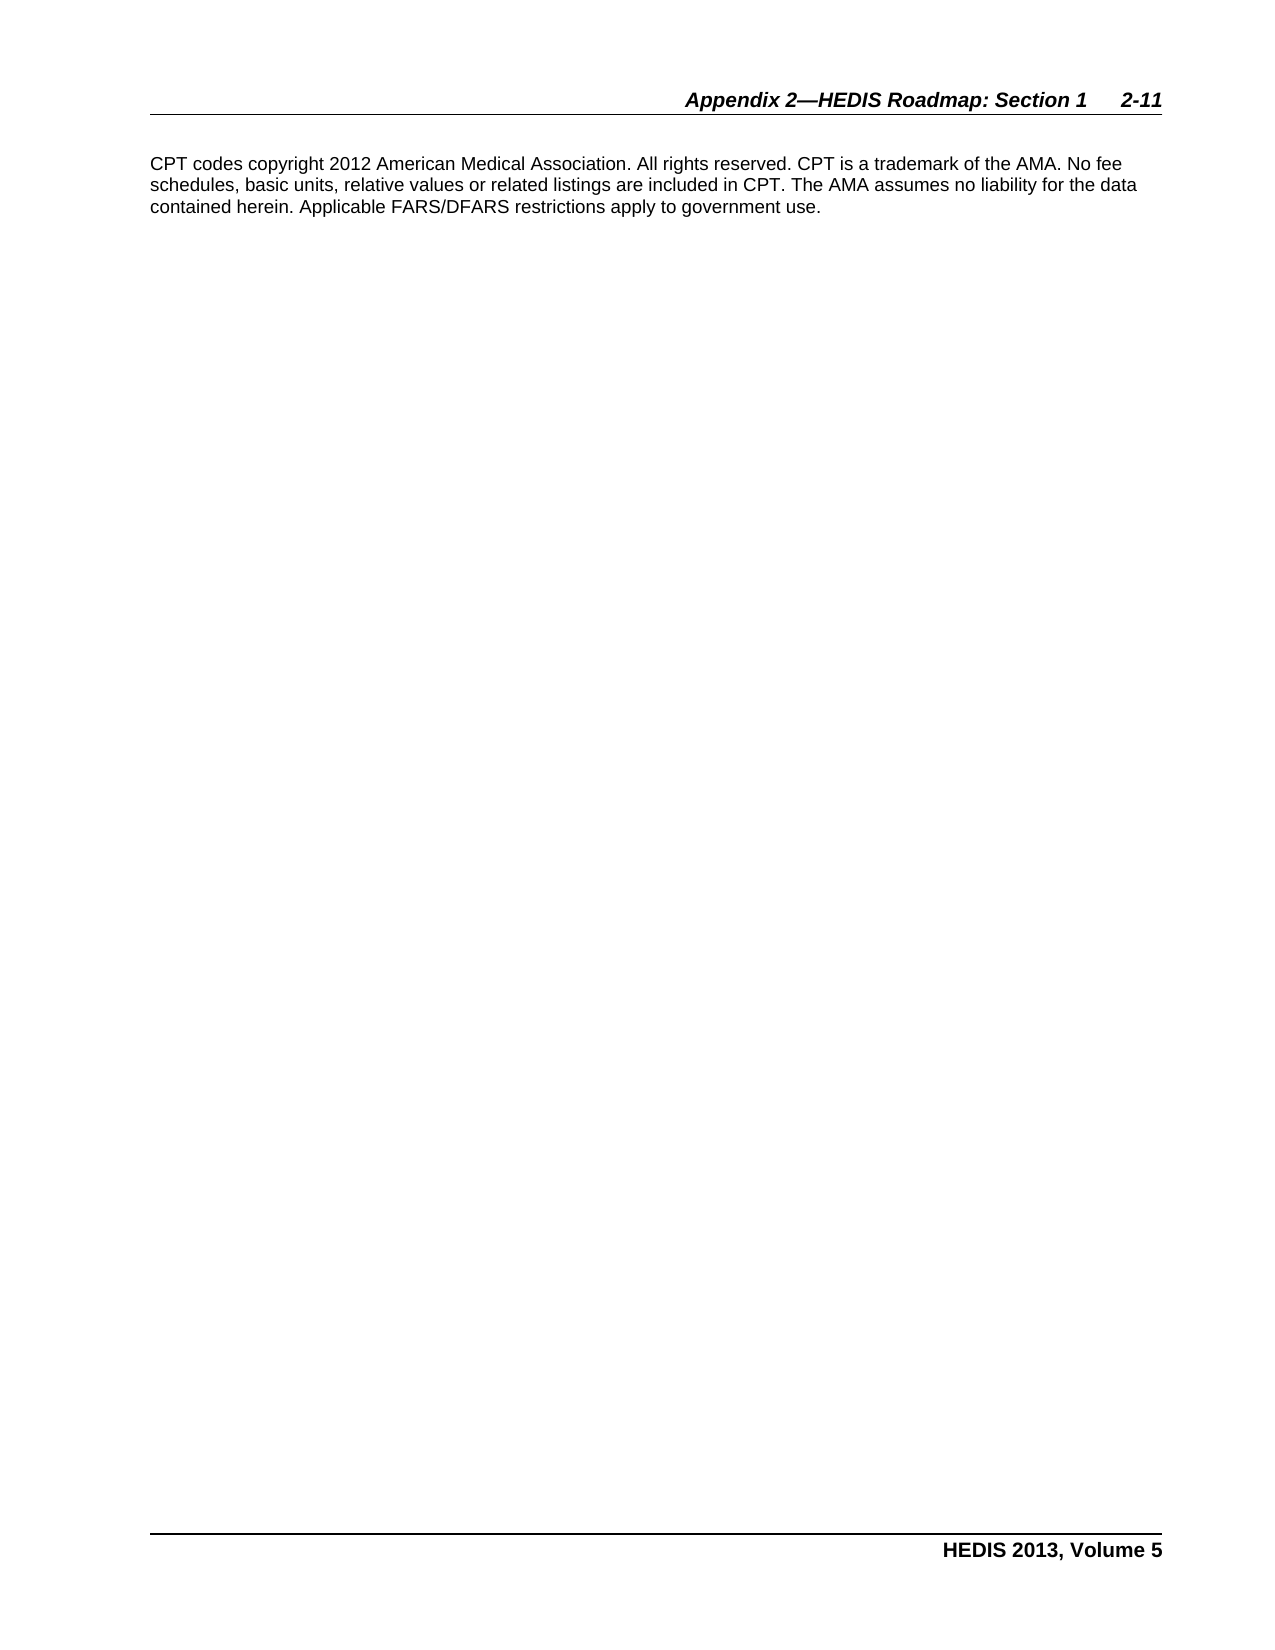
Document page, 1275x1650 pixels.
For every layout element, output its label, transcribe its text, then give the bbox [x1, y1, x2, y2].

text CPT codes copyright 2012 American Medical Association. All rights reserved. CPT is a trademark of the AMA. No fee schedules, basic units, relative values or related listings are included in CPT. The AMA assumes no liability for the data contained herein. Applicable FARS/DFARS restrictions apply to government use. [150, 153, 1162, 217]
